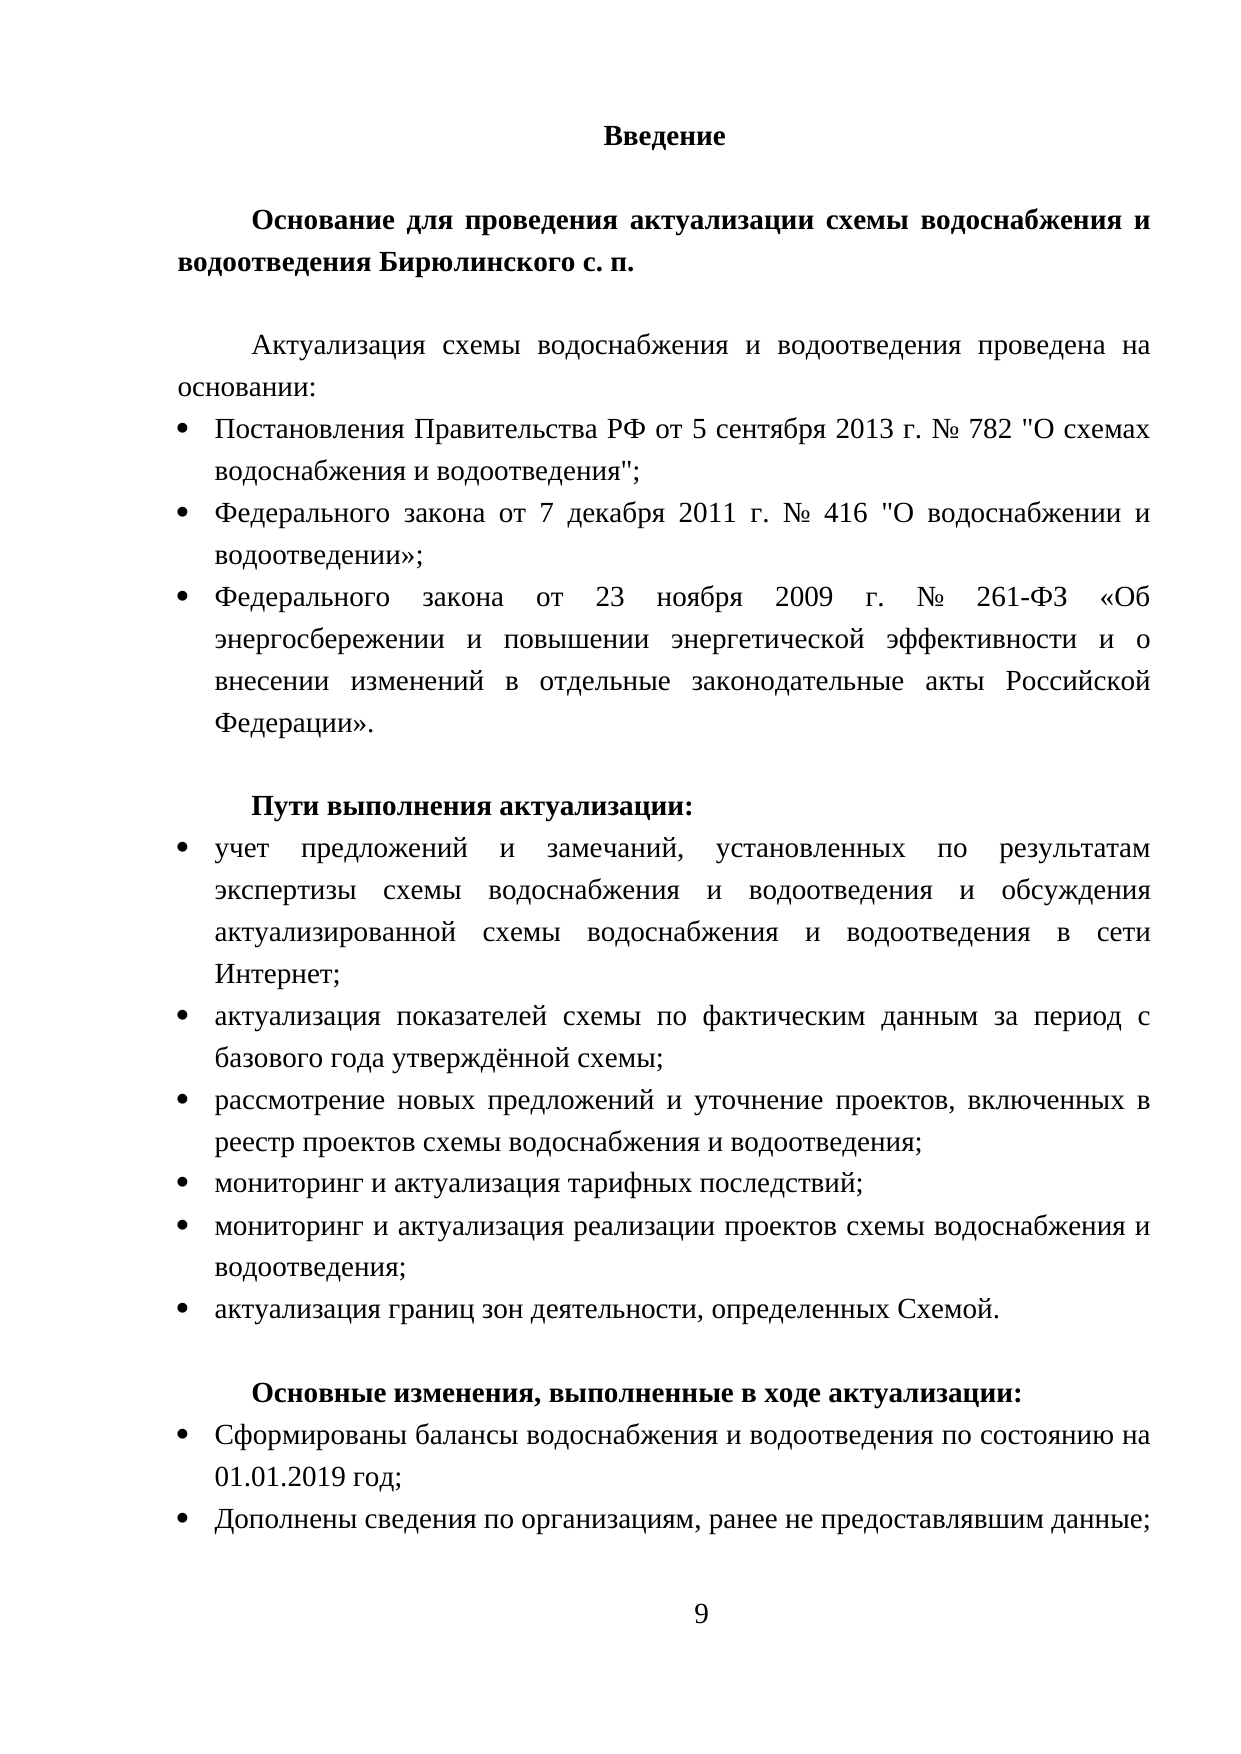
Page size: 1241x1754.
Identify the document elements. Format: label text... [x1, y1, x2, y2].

text Основание для проведения актуализации схемы водоснабжения и водоотведения Бирюлинского с. п. [177, 202, 1152, 277]
list Сформированы балансы водоснабжения и водоотведения по состоянию на 01.01.2019 год; [177, 1417, 1152, 1493]
text Основные изменения, выполненные в ходе актуализации: [177, 1375, 1152, 1409]
list учет предложений и замечаний, установленных по результатам экспертизы схемы водоснабжения и водоотведения и обсуждения актуализированной схемы водоснабжения и водоотведения в сети Интернет; [177, 830, 1152, 989]
list рассмотрение новых предложений и уточнение проектов, включенных в реестр проектов схемы водоснабжения и водоотведения; [177, 1082, 1152, 1157]
list актуализация границ зон деятельности, определенных Схемой. [177, 1291, 1152, 1325]
text Актуализация схемы водоснабжения и водоотведения проведена на основании: [177, 327, 1152, 403]
list мониторинг и актуализация тарифных последствий; [177, 1166, 1152, 1199]
list актуализация показателей схемы по фактическим данным за период с базового года утверждённой схемы; [177, 998, 1152, 1073]
text Введение [177, 118, 1152, 152]
list Федерального закона от 7 декабря 2011 г. № 416 "О водоснабжении и водоотведении»; [177, 495, 1152, 571]
list Федерального закона от 23 ноября 2009 г. № 261-ФЗ «Об энергосбережении и повышении энергетической эффективности и о внесении изменений в отдельные законодательные акты Российской Федерации». [177, 579, 1152, 738]
list Дополнены сведения по организациям, ранее не предоставлявшим данные; [177, 1501, 1152, 1535]
list Постановления Правительства РФ от 5 сентября 2013 г. № 782 "О схемах водоснабжения и водоотведения"; [177, 411, 1152, 487]
text Пути выполнения актуализации: [177, 788, 1152, 822]
list мониторинг и актуализация реализации проектов схемы водоснабжения и водоотведения; [177, 1208, 1152, 1283]
